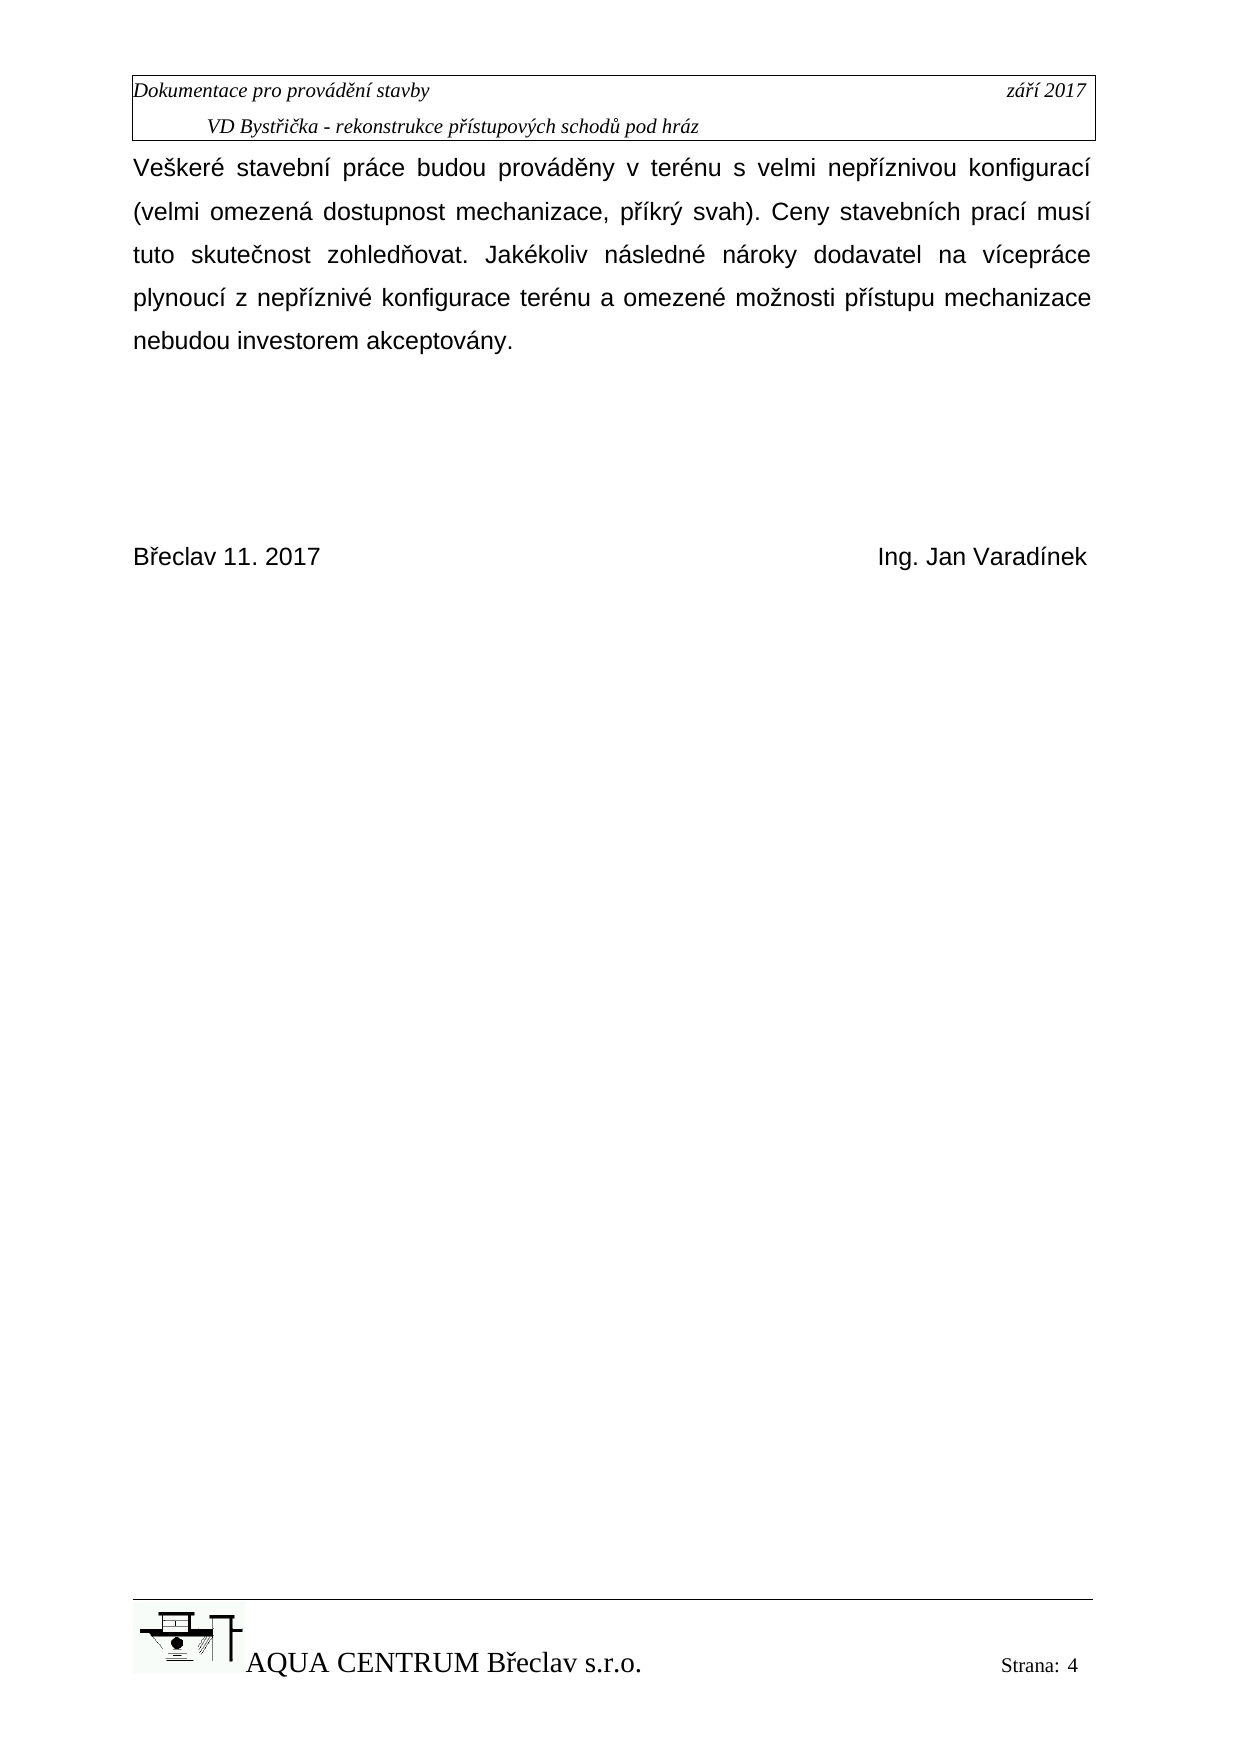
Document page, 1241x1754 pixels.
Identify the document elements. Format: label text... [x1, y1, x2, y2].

picture [132, 1602, 246, 1673]
text Veškeré stavební práce budou prováděny v terénu s velmi nepříznivou konfigurací (velmi omezená dostupnost mechanizace, příkrý svah). Ceny stavebních prací musí tuto skutečnost zohledňovat. Jakékoliv následné nároky dodavatel na vícepráce plynoucí z nepříznivé konfigurace terénu a omezené možnosti přístupu mechanizace nebudou investorem akceptovány. [133, 153, 1093, 354]
subtitle Břeclav 11. 2017 Ing. Jan Varadínek [133, 541, 1093, 570]
